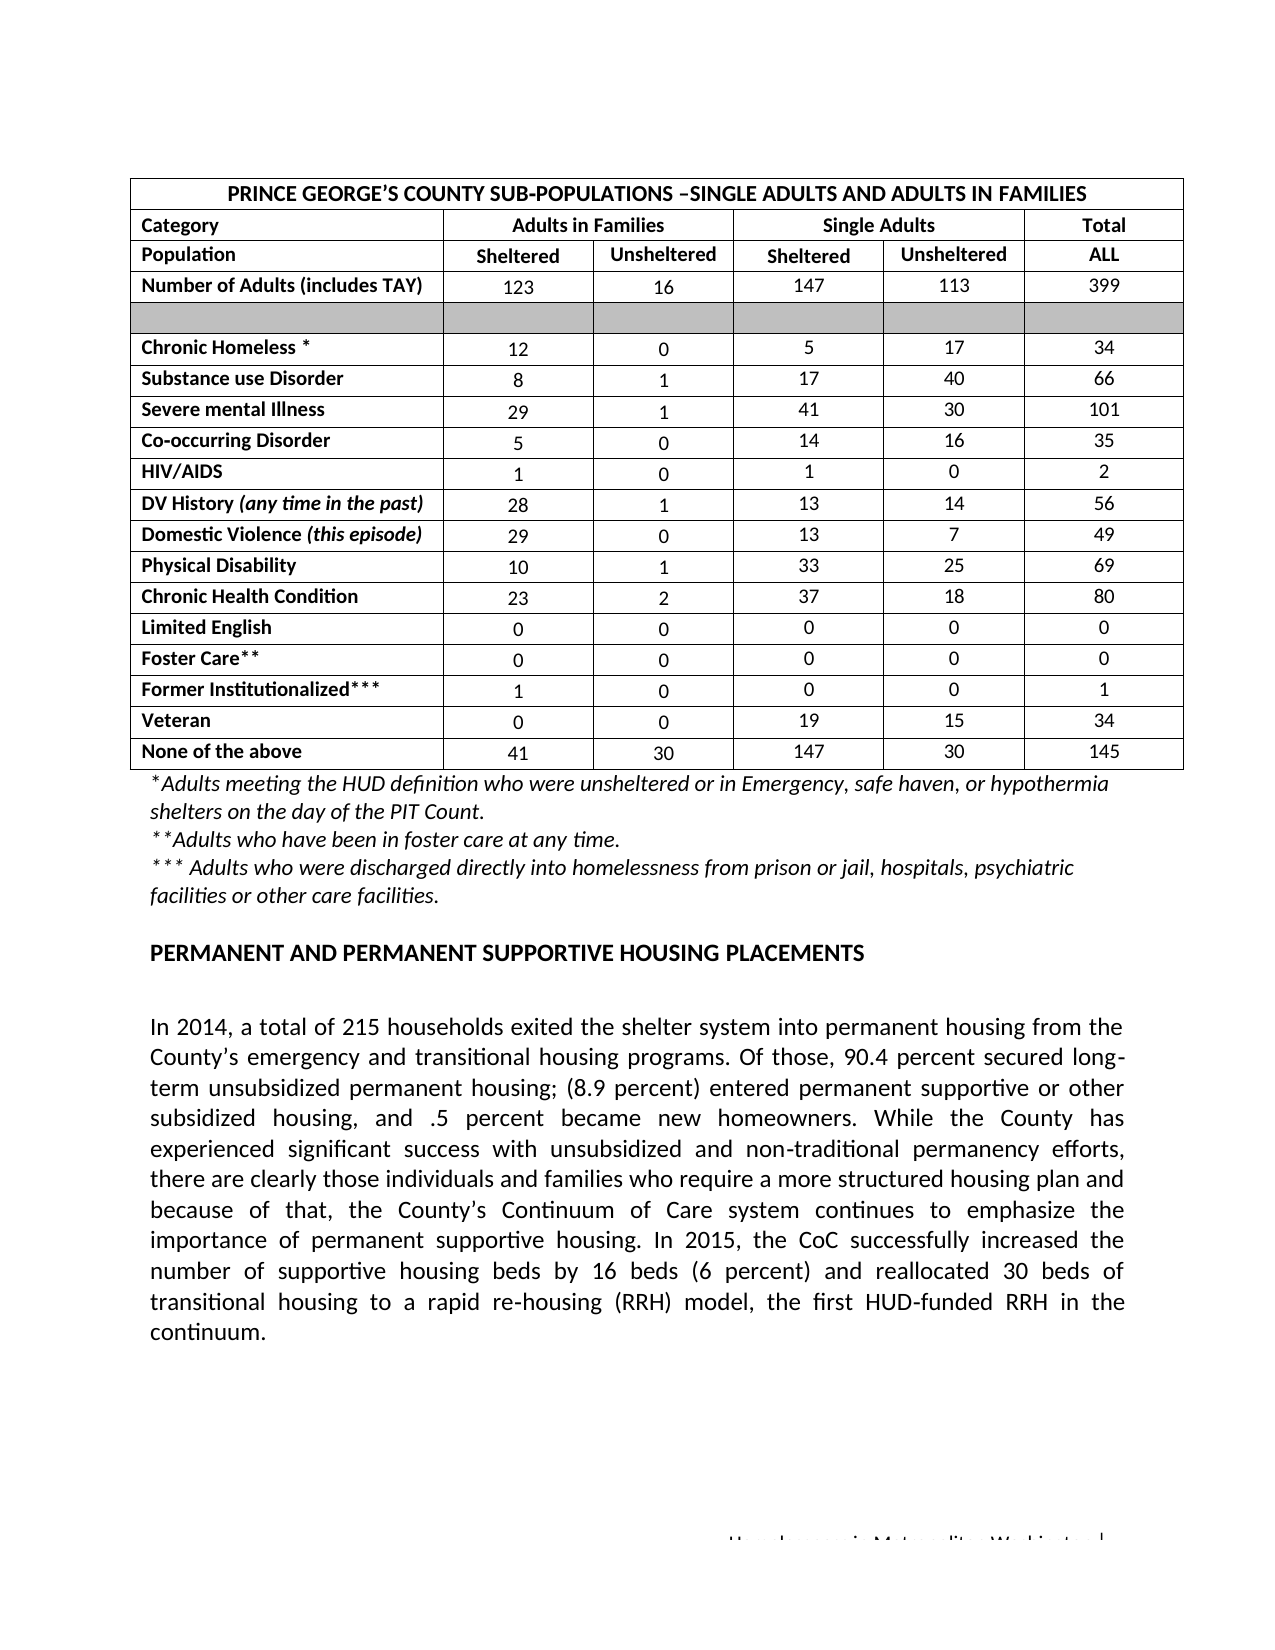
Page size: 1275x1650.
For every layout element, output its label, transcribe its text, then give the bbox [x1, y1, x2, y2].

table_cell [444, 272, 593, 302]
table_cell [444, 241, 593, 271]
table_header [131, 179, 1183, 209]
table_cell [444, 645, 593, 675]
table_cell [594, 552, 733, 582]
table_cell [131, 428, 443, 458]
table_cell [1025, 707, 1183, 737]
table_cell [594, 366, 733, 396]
subtitle PERMANENT AND PERMANENT SUPPORTIVE HOUSING PLACEMENTS [150, 937, 1198, 968]
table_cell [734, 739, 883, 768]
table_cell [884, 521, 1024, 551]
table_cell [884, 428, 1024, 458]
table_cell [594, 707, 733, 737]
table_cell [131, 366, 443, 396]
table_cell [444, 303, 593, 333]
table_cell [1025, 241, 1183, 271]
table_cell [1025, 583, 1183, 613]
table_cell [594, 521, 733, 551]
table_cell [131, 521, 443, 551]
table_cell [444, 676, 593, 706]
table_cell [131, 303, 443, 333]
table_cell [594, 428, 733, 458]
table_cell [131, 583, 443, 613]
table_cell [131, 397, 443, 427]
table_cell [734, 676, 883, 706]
text In 2014, a total of 215 households exited the shelter system into permanent housing from the County’s emergency and transitional housing programs. Of those, 90.4 percent secured long‐ term unsubsidized permanent housing; (8.9 percent) entered permanent supportive or other subsidized housing, and .5 percent became new homeowners. While the County has experienced significant success with unsubsidized and non‐traditional permanency efforts, there are clearly those individuals and families who require a more structured housing plan and because of that, the County’s Continuum of Care system continues to emphasize the importance of permanent supportive housing. In 2015, the CoC successfully increased the number of supportive housing beds by 16 beds (6 percent) and reallocated 30 beds of transitional housing to a rapid re‐housing (RRH) model, the first HUD‐funded RRH in the continuum. [150, 1011, 1125, 1347]
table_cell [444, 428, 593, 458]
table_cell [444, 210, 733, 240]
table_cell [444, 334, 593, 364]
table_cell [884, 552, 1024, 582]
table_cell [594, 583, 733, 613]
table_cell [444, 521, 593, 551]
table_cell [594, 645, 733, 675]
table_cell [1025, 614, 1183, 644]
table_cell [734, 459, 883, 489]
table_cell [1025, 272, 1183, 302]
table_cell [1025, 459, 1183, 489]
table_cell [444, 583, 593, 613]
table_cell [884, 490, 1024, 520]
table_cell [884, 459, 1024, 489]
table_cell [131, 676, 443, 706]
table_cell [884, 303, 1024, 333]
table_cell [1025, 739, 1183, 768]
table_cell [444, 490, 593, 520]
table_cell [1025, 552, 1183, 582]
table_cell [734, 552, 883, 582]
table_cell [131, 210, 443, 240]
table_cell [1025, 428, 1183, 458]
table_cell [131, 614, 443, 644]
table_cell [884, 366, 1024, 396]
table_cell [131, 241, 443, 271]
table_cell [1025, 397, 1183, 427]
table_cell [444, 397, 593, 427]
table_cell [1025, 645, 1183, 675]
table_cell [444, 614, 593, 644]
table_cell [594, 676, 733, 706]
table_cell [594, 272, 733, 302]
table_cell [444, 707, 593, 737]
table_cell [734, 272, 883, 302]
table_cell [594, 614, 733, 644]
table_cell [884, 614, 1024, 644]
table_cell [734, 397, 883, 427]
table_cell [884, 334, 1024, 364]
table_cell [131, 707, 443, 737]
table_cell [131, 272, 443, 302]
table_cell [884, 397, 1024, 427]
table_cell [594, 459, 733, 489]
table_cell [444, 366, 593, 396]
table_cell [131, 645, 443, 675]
text *** Adults who were discharged directly into homelessness from prison or jail, hospitals, psychiatric facilities or other care facilities. [150, 853, 1113, 909]
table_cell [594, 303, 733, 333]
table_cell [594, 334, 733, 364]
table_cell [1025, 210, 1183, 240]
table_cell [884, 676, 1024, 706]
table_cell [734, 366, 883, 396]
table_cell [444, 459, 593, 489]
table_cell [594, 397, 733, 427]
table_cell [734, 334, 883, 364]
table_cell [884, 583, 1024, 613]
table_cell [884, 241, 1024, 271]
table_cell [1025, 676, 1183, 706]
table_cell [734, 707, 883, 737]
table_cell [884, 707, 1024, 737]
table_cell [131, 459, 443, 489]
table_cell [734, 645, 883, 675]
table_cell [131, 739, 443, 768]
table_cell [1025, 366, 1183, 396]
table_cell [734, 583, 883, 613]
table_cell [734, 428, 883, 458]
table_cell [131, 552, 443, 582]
text *Adults meeting the HUD definition who were unsheltered or in Emergency, safe haven, or hypothermia shelters on the day of the PIT Count. [150, 770, 1113, 826]
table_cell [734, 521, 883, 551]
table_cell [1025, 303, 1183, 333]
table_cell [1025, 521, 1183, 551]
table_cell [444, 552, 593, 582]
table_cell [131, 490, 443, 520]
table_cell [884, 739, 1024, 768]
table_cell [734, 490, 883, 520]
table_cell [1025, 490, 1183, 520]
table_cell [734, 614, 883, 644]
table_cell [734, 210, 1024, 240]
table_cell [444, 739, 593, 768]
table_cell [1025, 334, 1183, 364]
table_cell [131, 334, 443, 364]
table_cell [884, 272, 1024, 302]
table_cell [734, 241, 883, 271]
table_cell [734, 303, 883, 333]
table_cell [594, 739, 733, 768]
text **Adults who have been in foster care at any time. [150, 826, 1198, 853]
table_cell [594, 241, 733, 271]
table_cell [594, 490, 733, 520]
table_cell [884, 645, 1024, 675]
